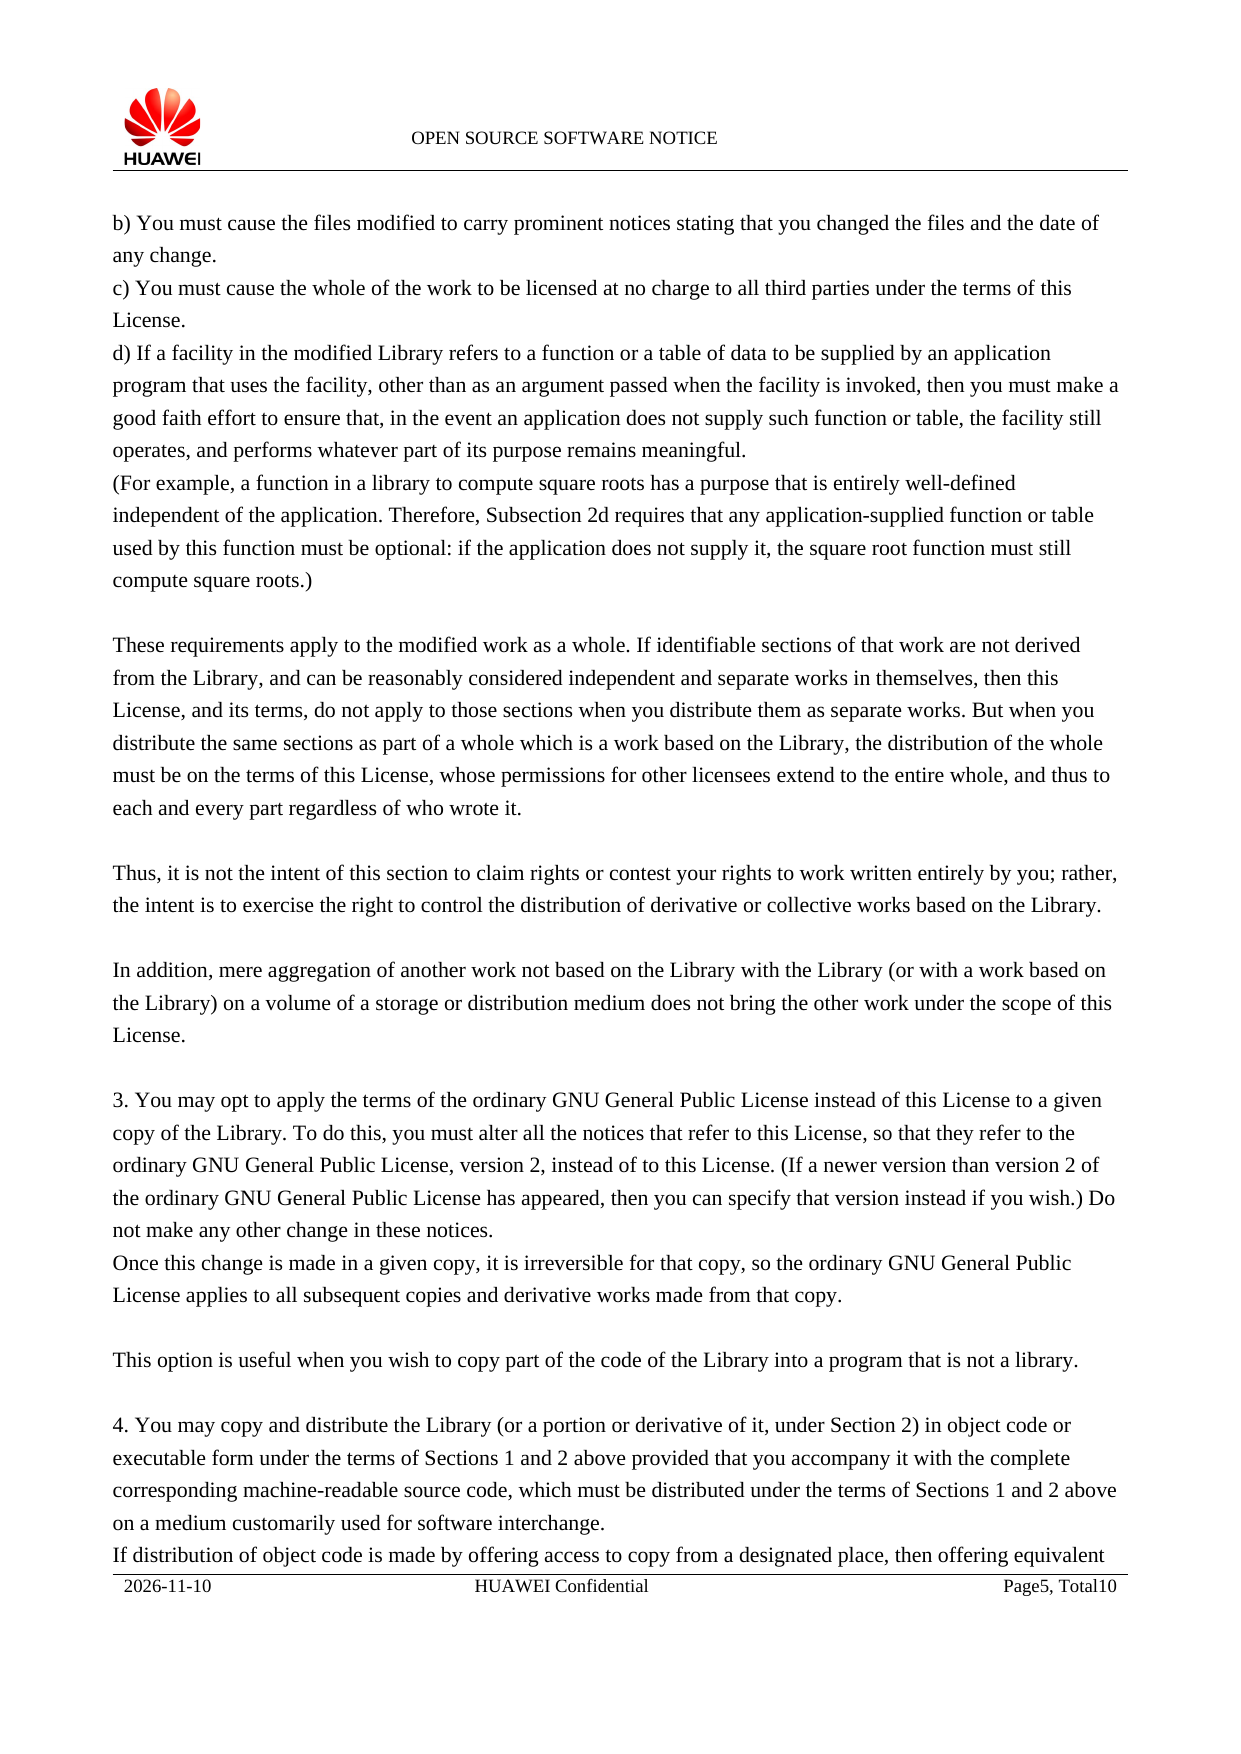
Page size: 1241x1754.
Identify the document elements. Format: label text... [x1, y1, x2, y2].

picture [124, 88, 201, 165]
